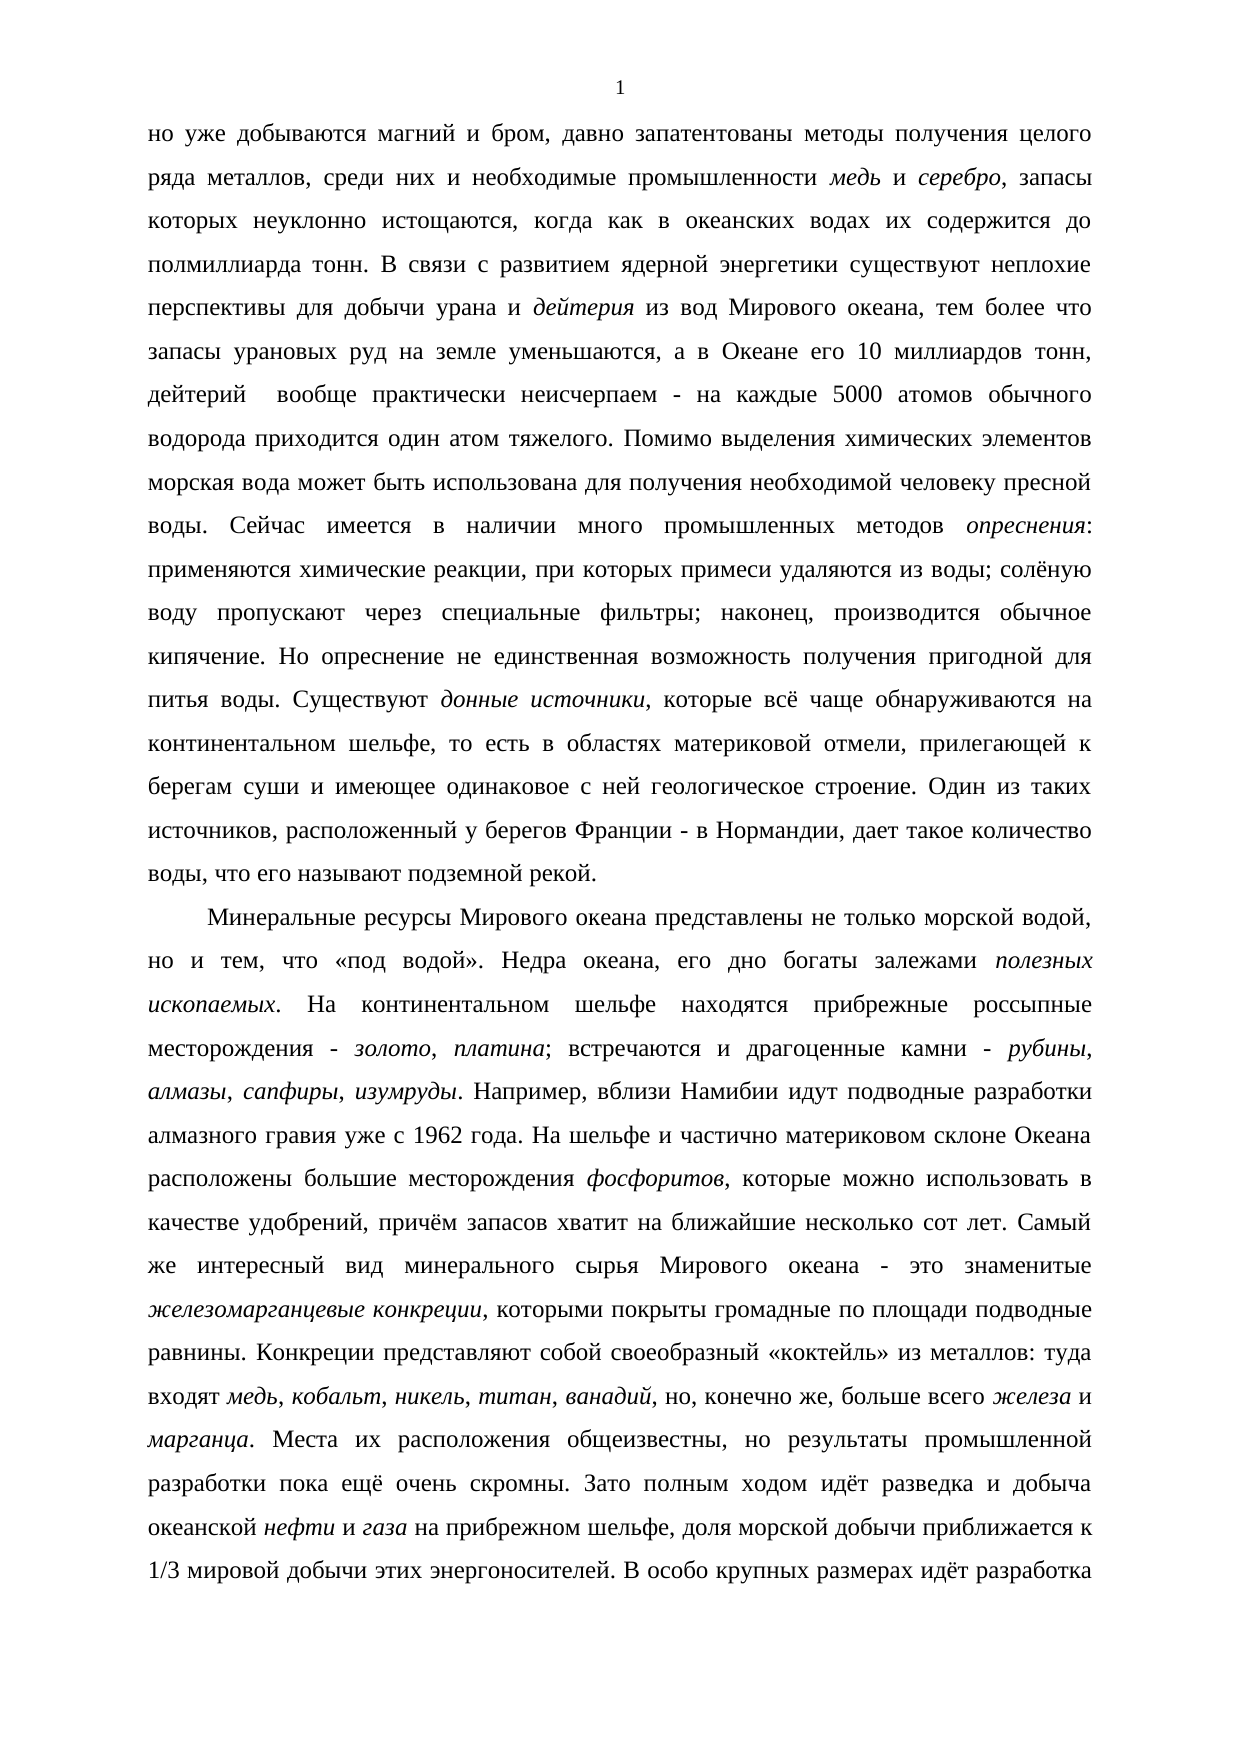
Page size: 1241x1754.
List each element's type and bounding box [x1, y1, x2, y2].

list [148, 118, 1093, 887]
list [148, 902, 1093, 1584]
